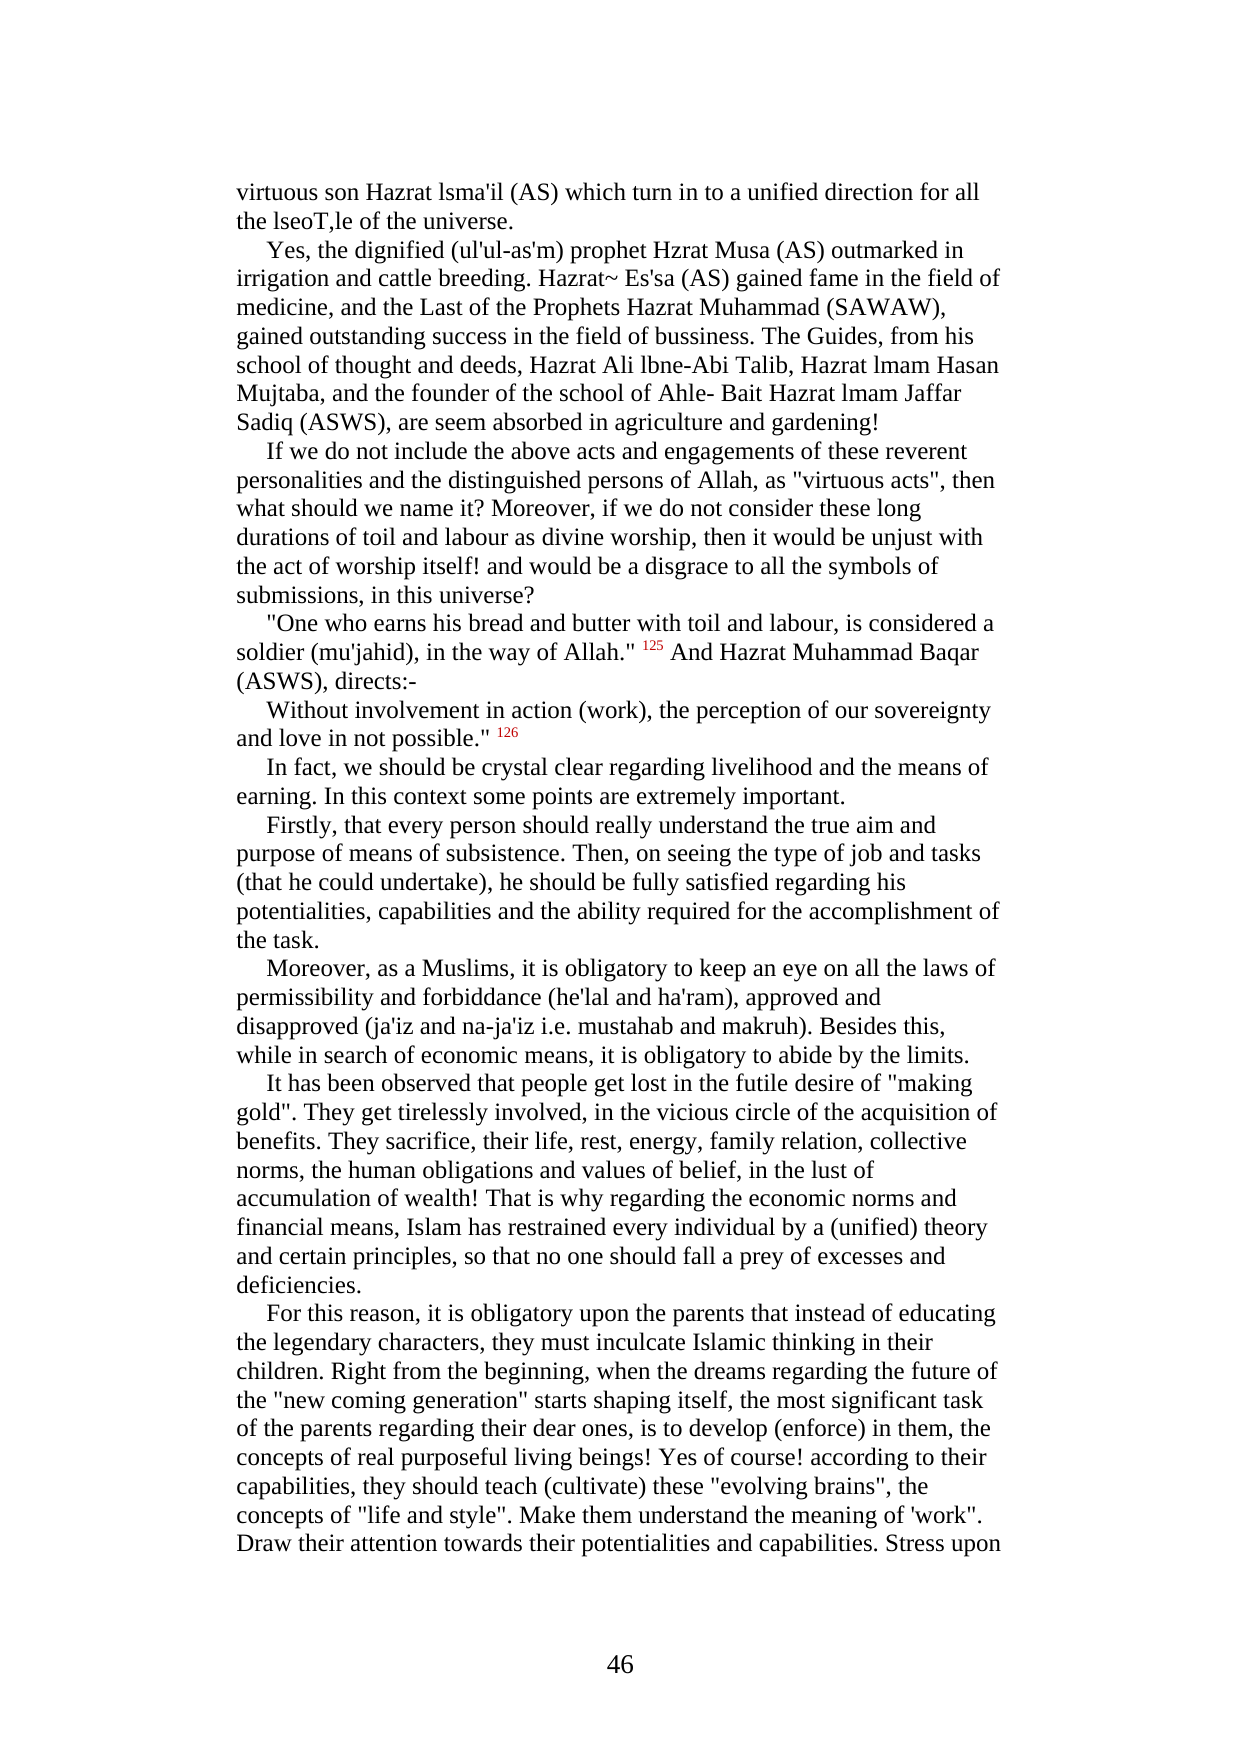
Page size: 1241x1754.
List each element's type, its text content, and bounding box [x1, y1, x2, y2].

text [236, 177, 1004, 235]
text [236, 1298, 1004, 1557]
text Yes, the dignified (ul'ul-as'm) prophet Hzrat Musa (AS) outmarked in irrigation and cattle breeding. Hazrat~ Es'sa (AS) gained fame in the field of medicine, and the Last of the Prophets Hazrat Muhammad (SAWAW), gained outstanding success in the field of bussiness. The Guides, from his school of thought and deeds, Hazrat Ali lbne-Abi Talib, Hazrat lmam Hasan Mujtaba, and the founder of the school of Ahle- Bait Hazrat lmam Jaffar Sadiq (ASWS), are seem absorbed in agriculture and gardening! [236, 235, 1004, 436]
text Without involvement in action (work), the perception of our sovereignty and love in not possible." 126 [236, 695, 1004, 752]
text If we do not include the above acts and engagements of these reverent personalities and the distinguished persons of Allah, as "virtuous acts", then what should we name it? Moreover, if we do not consider these long durations of toil and labour as divine worship, then it would be unjust with the act of worship itself! and would be a disgrace to all the symbols of submissions, in this universe? [236, 436, 1004, 608]
text In fact, we should be crystal clear regarding livelihood and the means of earning. In this context some points are extremely important. [236, 752, 1004, 810]
text It has been observed that people get lost in the futile desire of "making gold". They get tirelessly involved, in the vicious circle of the acquisition of benefits. They sacrifice, their life, rest, energy, family relation, collective norms, the human obligations and values of belief, in the lust of accumulation of wealth! That is why regarding the economic norms and financial means, Islam has restrained every individual by a (unified) theory and certain principles, so that no one should fall a prey of excesses and deficiencies. [236, 1068, 1004, 1298]
text Firstly, that every person should really understand the true aim and purpose of means of subsistence. Then, on seeing the type of job and tasks (that he could undertake), he should be fully satisfied regarding his potentialities, capabilities and the ability required for the accomplishment of the task. [236, 810, 1004, 953]
text "One who earns his bread and butter with toil and labour, is considered a soldier (mu'jahid), in the way of Allah." 125 And Hazrat Muhammad Baqar (ASWS), directs:- [236, 608, 1004, 695]
text Moreover, as a Muslims, it is obligatory to keep an eye on all the laws of permissibility and forbiddance (he'lal and ha'ram), approved and disapproved (ja'iz and na-ja'iz i.e. mustahab and makruh). Besides this, while in search of economic means, it is obligatory to abide by the limits. [236, 953, 1004, 1068]
